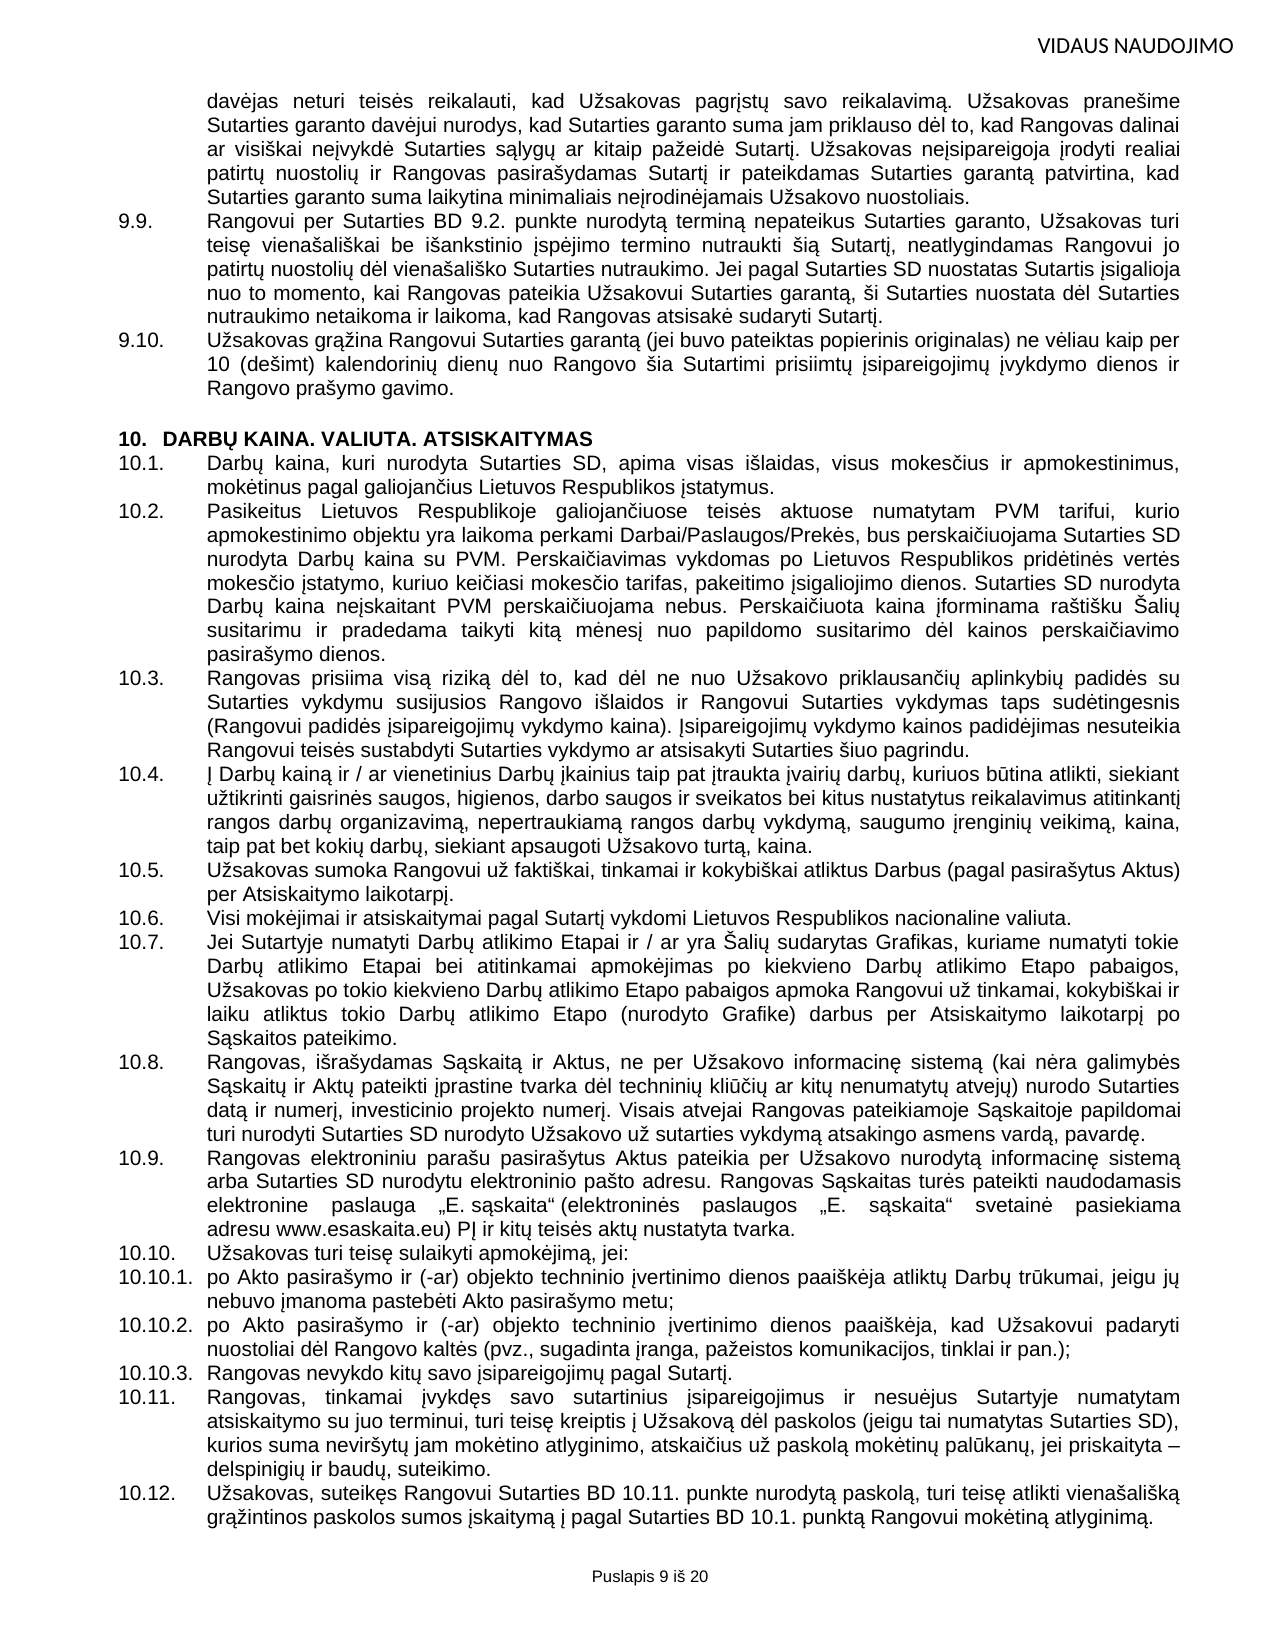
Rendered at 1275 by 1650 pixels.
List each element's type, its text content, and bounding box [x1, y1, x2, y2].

list DARBŲ KAINA. VALIUTA. ATSISKAITYMAS [118, 427, 1181, 451]
list Jei Sutartyje numatyti Darbų atlikimo Etapai ir / ar yra Šalių sudarytas Grafikas, kuriame numatyti tokie Darbų atlikimo Etapai bei atitinkamai apmokėjimas po kiekvieno Darbų atlikimo Etapo pabaigos, Užsakovas po tokio kiekvieno Darbų atlikimo Etapo pabaigos apmoka Rangovui už tinkamai, kokybiškai ir laiku atliktus tokio Darbų atlikimo Etapo (nurodyto Grafike) darbus per Atsiskaitymo laikotarpį po Sąskaitos pateikimo. [118, 930, 1181, 1049]
list Į Darbų kainą ir / ar vienetinius Darbų įkainius taip pat įtraukta įvairių darbų, kuriuos būtina atlikti, siekiant užtikrinti gaisrinės saugos, higienos, darbo saugos ir sveikatos bei kitus nustatytus reikalavimus atitinkantį rangos darbų organizavimą, nepertraukiamą rangos darbų vykdymą, saugumo įrenginių veikimą, kaina, taip pat bet kokių darbų, siekiant apsaugoti Užsakovo turtą, kaina. [118, 762, 1181, 858]
list Užsakovas, suteikęs Rangovui Sutarties BD 10.11. punkte nurodytą paskolą, turi teisę atlikti vienašališką grąžintinos paskolos sumos įskaitymą į pagal Sutarties BD 10.1. punktą Rangovui mokėtiną atlyginimą. [118, 1481, 1181, 1529]
list Rangovas prisiima visą riziką dėl to, kad dėl ne nuo Užsakovo priklausančių aplinkybių padidės su Sutarties vykdymu susijusios Rangovo išlaidos ir Rangovui Sutarties vykdymas taps sudėtingesnis (Rangovui padidės įsipareigojimų vykdymo kaina). Įsipareigojimų vykdymo kainos padidėjimas nesuteikia Rangovui teisės sustabdyti Sutarties vykdymo ar atsisakyti Sutarties šiuo pagrindu. [118, 666, 1181, 762]
list Darbų kaina, kuri nurodyta Sutarties SD, apima visas išlaidas, visus mokesčius ir apmokestinimus, mokėtinus pagal galiojančius Lietuvos Respublikos įstatymus. [118, 451, 1181, 498]
list Rangovas, išrašydamas Sąskaitą ir Aktus, ne per Užsakovo informacinę sistemą (kai nėra galimybės Sąskaitų ir Aktų pateikti įprastine tvarka dėl techninių kliūčių ar kitų nenumatytų atvejų) nurodo Sutarties datą ir numerį, investicinio projekto numerį. Visais atvejai Rangovas pateikiamoje Sąskaitoje papildomai turi nurodyti Sutarties SD nurodyto Užsakovo už sutarties vykdymą atsakingo asmens vardą, pavardę. [118, 1049, 1181, 1145]
list Užsakovas turi teisę sulaikyti apmokėjimą, jei: [118, 1241, 1181, 1265]
list Visi mokėjimai ir atsiskaitymai pagal Sutartį vykdomi Lietuvos Respublikos nacionaline valiuta. [118, 906, 1181, 930]
list po Akto pasirašymo ir (-ar) objekto techninio įvertinimo dienos paaiškėja, kad Užsakovui padaryti nuostoliai dėl Rangovo kaltės (pvz., sugadinta įranga, pažeistos komunikacijos, tinklai ir pan.); [118, 1313, 1181, 1361]
list Rangovas nevykdo kitų savo įsipareigojimų pagal Sutartį. [118, 1361, 1181, 1385]
list Užsakovas grąžina Rangovui Sutarties garantą (jei buvo pateiktas popierinis originalas) ne vėliau kaip per 10 (dešimt) kalendorinių dienų nuo Rangovo šia Sutartimi prisiimtų įsipareigojimų įvykdymo dienos ir Rangovo prašymo gavimo. [118, 328, 1181, 400]
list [118, 89, 1181, 208]
list Pasikeitus Lietuvos Respublikoje galiojančiuose teisės aktuose numatytam PVM tarifui, kurio apmokestinimo objektu yra laikoma perkami Darbai/Paslaugos/Prekės, bus perskaičiuojama Sutarties SD nurodyta Darbų kaina su PVM. Perskaičiavimas vykdomas po Lietuvos Respublikos pridėtinės vertės mokesčio įstatymo, kuriuo keičiasi mokesčio tarifas, pakeitimo įsigaliojimo dienos. Sutarties SD nurodyta Darbų kaina neįskaitant PVM perskaičiuojama nebus. Perskaičiuota kaina įforminama raštišku Šalių susitarimu ir pradedama taikyti kitą mėnesį nuo papildomo susitarimo dėl kainos perskaičiavimo pasirašymo dienos. [118, 498, 1181, 666]
list po Akto pasirašymo ir (-ar) objekto techninio įvertinimo dienos paaiškėja atliktų Darbų trūkumai, jeigu jų nebuvo įmanoma pastebėti Akto pasirašymo metu; [118, 1265, 1181, 1313]
list Rangovas, tinkamai įvykdęs savo sutartinius įsipareigojimus ir nesuėjus Sutartyje numatytam atsiskaitymo su juo terminui, turi teisę kreiptis į Užsakovą dėl paskolos (jeigu tai numatytas Sutarties SD), kurios suma neviršytų jam mokėtino atlyginimo, atskaičius už paskolą mokėtinų palūkanų, jei priskaityta – delspinigių ir baudų, suteikimo. [118, 1385, 1181, 1481]
list Rangovui per Sutarties BD 9.2. punkte nurodytą terminą nepateikus Sutarties garanto, Užsakovas turi teisę vienašališkai be išankstinio įspėjimo termino nutraukti šią Sutartį, neatlygindamas Rangovui jo patirtų nuostolių dėl vienašališko Sutarties nutraukimo. Jei pagal Sutarties SD nuostatas Sutartis įsigalioja nuo to momento, kai Rangovas pateikia Užsakovui Sutarties garantą, ši Sutarties nuostata dėl Sutarties nutraukimo netaikoma ir laikoma, kad Rangovas atsisakė sudaryti Sutartį. [118, 208, 1181, 328]
list Rangovas elektroniniu parašu pasirašytus Aktus pateikia per Užsakovo nurodytą informacinę sistemą arba Sutarties SD nurodytu elektroninio pašto adresu. Rangovas Sąskaitas turės pateikti naudodamasis elektronine paslauga „E. sąskaita“ (elektroninės paslaugos „E. sąskaita“ svetainė pasiekiama adresu www.esaskaita.eu) PĮ ir kitų teisės aktų nustatyta tvarka. [118, 1145, 1181, 1241]
list Užsakovas sumoka Rangovui už faktiškai, tinkamai ir kokybiškai atliktus Darbus (pagal pasirašytus Aktus) per Atsiskaitymo laikotarpį. [118, 858, 1181, 906]
